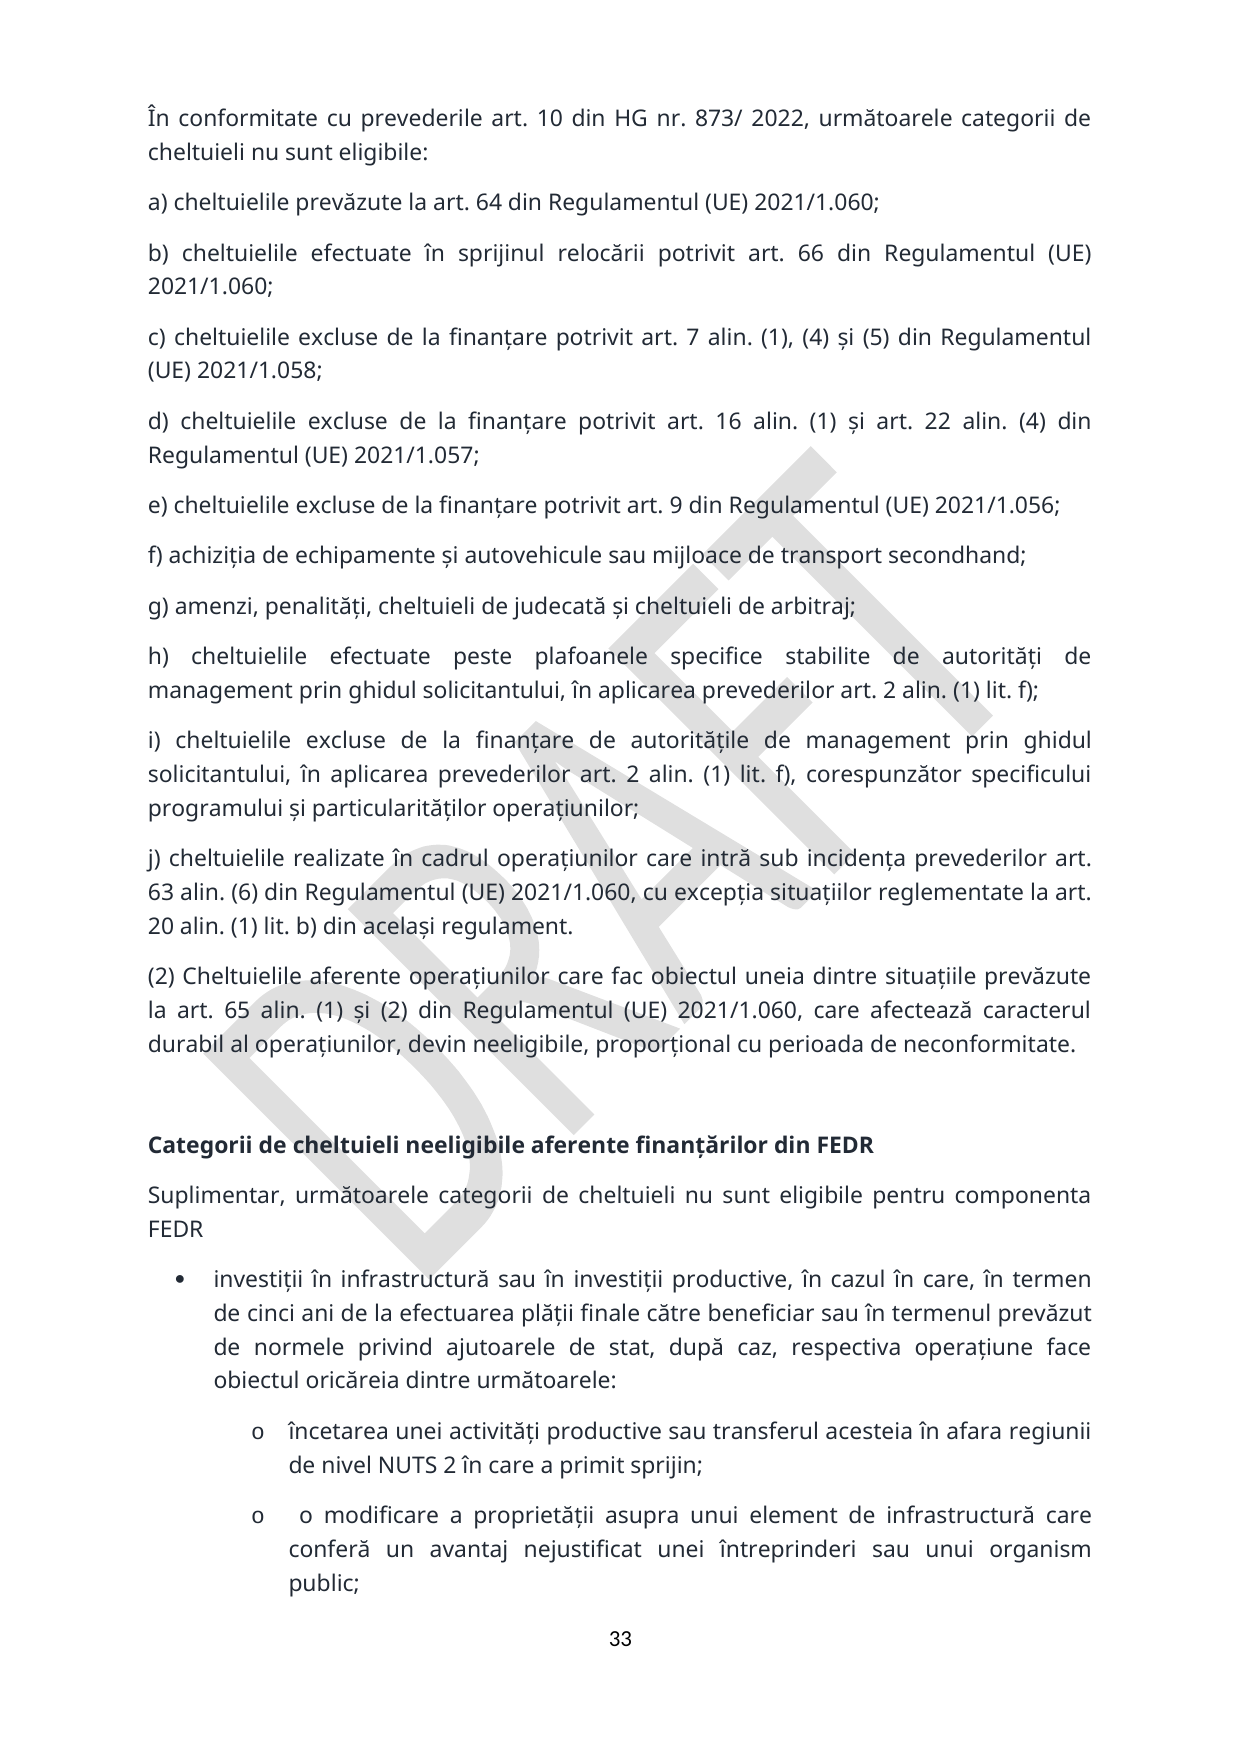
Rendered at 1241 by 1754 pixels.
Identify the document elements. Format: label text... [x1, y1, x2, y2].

text În conformitate cu prevederile art. 10 din HG nr. 873/ 2022, următoarele categorii de cheltuieli nu sunt eligibile: [148, 102, 1092, 167]
text b) cheltuielile efectuate în sprijinul relocării potrivit art. 66 din Regulamentul (UE) 2021/1.060; [148, 236, 1092, 301]
text f) achiziția de echipamente și autovehicule sau mijloace de transport secondhand; [148, 539, 1092, 571]
text j) cheltuielile realizate în cadrul operațiunilor care intră sub incidența prevederilor art. 63 alin. (6) din Regulamentul (UE) 2021/1.060, cu excepția situațiilor reglementate la art. 20 alin. (1) lit. b) din același regulament. [148, 842, 1092, 941]
text h) cheltuielile efectuate peste plafoanele specifice stabilite de autorități de management prin ghidul solicitantului, în aplicarea prevederilor art. 2 alin. (1) lit. f); [148, 640, 1092, 705]
list investiții în infrastructură sau în investiții productive, în cazul în care, în termen de cinci ani de la efectuarea plății finale către beneficiar sau în termenul prevăzut de normele privind ajutoarele de stat, după caz, respectiva operațiune face obiectul oricăreia dintre următoarele: [176, 1263, 1092, 1396]
list o modificare a proprietății asupra unui element de infrastructură care conferă un avantaj nejustificat unei întreprinderi sau unui organism public; [251, 1499, 1092, 1598]
text c) cheltuielile excluse de la finanțare potrivit art. 7 alin. (1), (4) și (5) din Regulamentul (UE) 2021/1.058; [148, 321, 1092, 386]
list încetarea unei activități productive sau transferul acesteia în afara regiunii de nivel NUTS 2 în care a primit sprijin; [251, 1415, 1092, 1480]
text e) cheltuielile excluse de la finanțare potrivit art. 9 din Regulamentul (UE) 2021/1.056; [148, 489, 1092, 520]
text Categorii de cheltuieli neeligibile aferente finanțărilor din FEDR [148, 1128, 1092, 1160]
text d) cheltuielile excluse de la finanțare potrivit art. 16 alin. (1) și art. 22 alin. (4) din Regulamentul (UE) 2021/1.057; [148, 405, 1092, 470]
text i) cheltuielile excluse de la finanțare de autoritățile de management prin ghidul solicitantului, în aplicarea prevederilor art. 2 alin. (1) lit. f), corespunzător specificului programului și particularităților operațiunilor; [148, 724, 1092, 823]
text (2) Cheltuielile aferente operațiunilor care fac obiectul uneia dintre situațiile prevăzute la art. 65 alin. (1) și (2) din Regulamentul (UE) 2021/1.060, care afectează caracterul durabil al operațiunilor, devin neeligibile, proporțional cu perioada de neconformitate. [148, 960, 1092, 1059]
text g) amenzi, penalități, cheltuieli de judecată și cheltuieli de arbitraj; [148, 590, 1092, 621]
text Suplimentar, următoarele categorii de cheltuieli nu sunt eligibile pentru componenta FEDR [148, 1179, 1092, 1244]
text a) cheltuielile prevăzute la art. 64 din Regulamentul (UE) 2021/1.060; [148, 186, 1092, 217]
